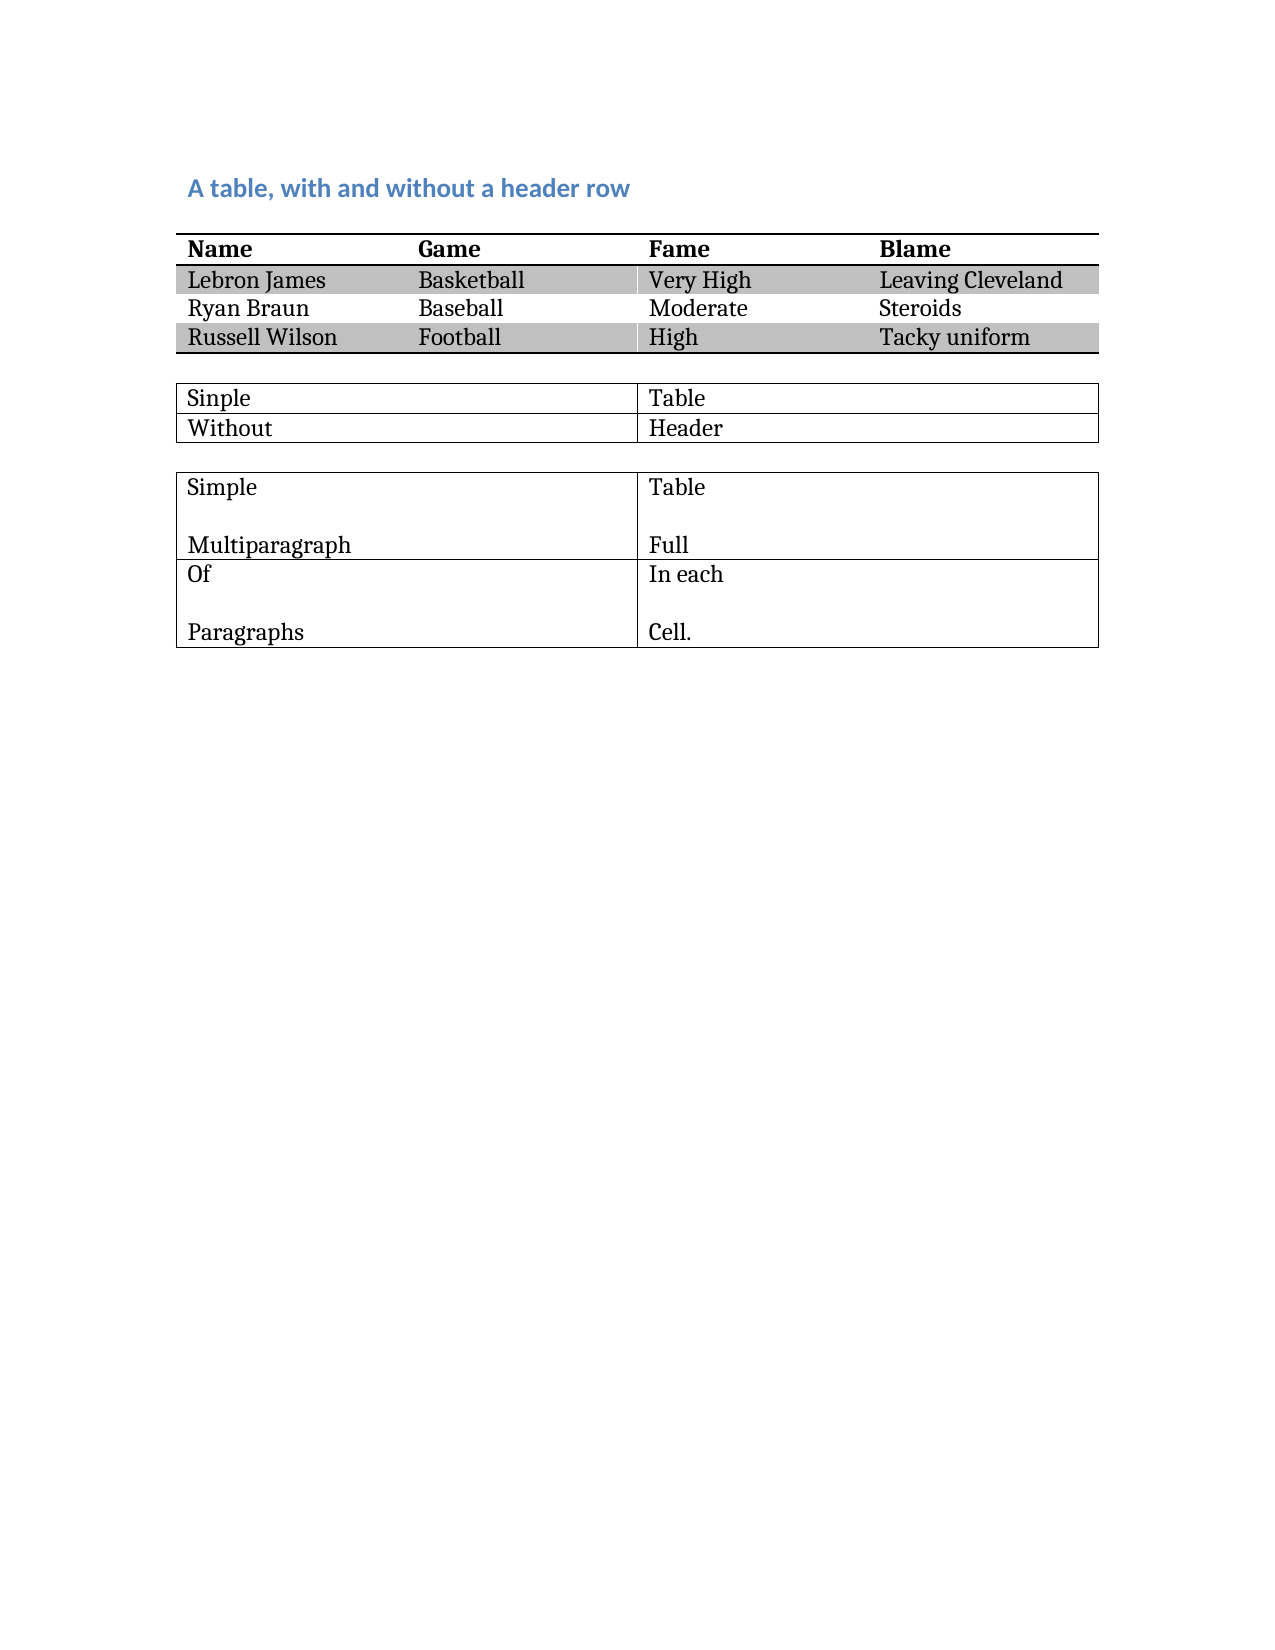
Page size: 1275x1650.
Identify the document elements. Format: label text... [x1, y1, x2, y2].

table_cell Lebron James [176, 266, 407, 294]
table_cell High [638, 323, 868, 352]
table_cell Russell Wilson [176, 323, 407, 352]
table_header Game [407, 235, 637, 263]
table_cell Of Paragraphs [177, 560, 637, 647]
table_header Blame [868, 235, 1099, 263]
table_cell In each Cell. [638, 560, 1098, 647]
table_header Name [176, 235, 407, 263]
table_cell Leaving Cleveland [868, 266, 1099, 294]
table_cell Baseball [407, 294, 637, 323]
table_header Table Full [638, 473, 1098, 559]
subtitle A table, with and without a header row [187, 171, 1087, 204]
table_cell Moderate [638, 294, 868, 323]
table_cell Steroids [868, 294, 1099, 323]
table_header Simple Multiparagraph [177, 473, 637, 559]
table_header Table [638, 384, 1098, 412]
table_cell Header [638, 414, 1098, 442]
table_cell Basketball [407, 266, 637, 294]
table_header Sinple [177, 384, 637, 412]
table_cell Without [177, 414, 637, 442]
table_cell Tacky uniform [868, 323, 1099, 352]
table_cell Ryan Braun [176, 294, 407, 323]
table_header Fame [638, 235, 868, 263]
table_cell Football [407, 323, 637, 352]
table_cell Very High [638, 266, 868, 294]
